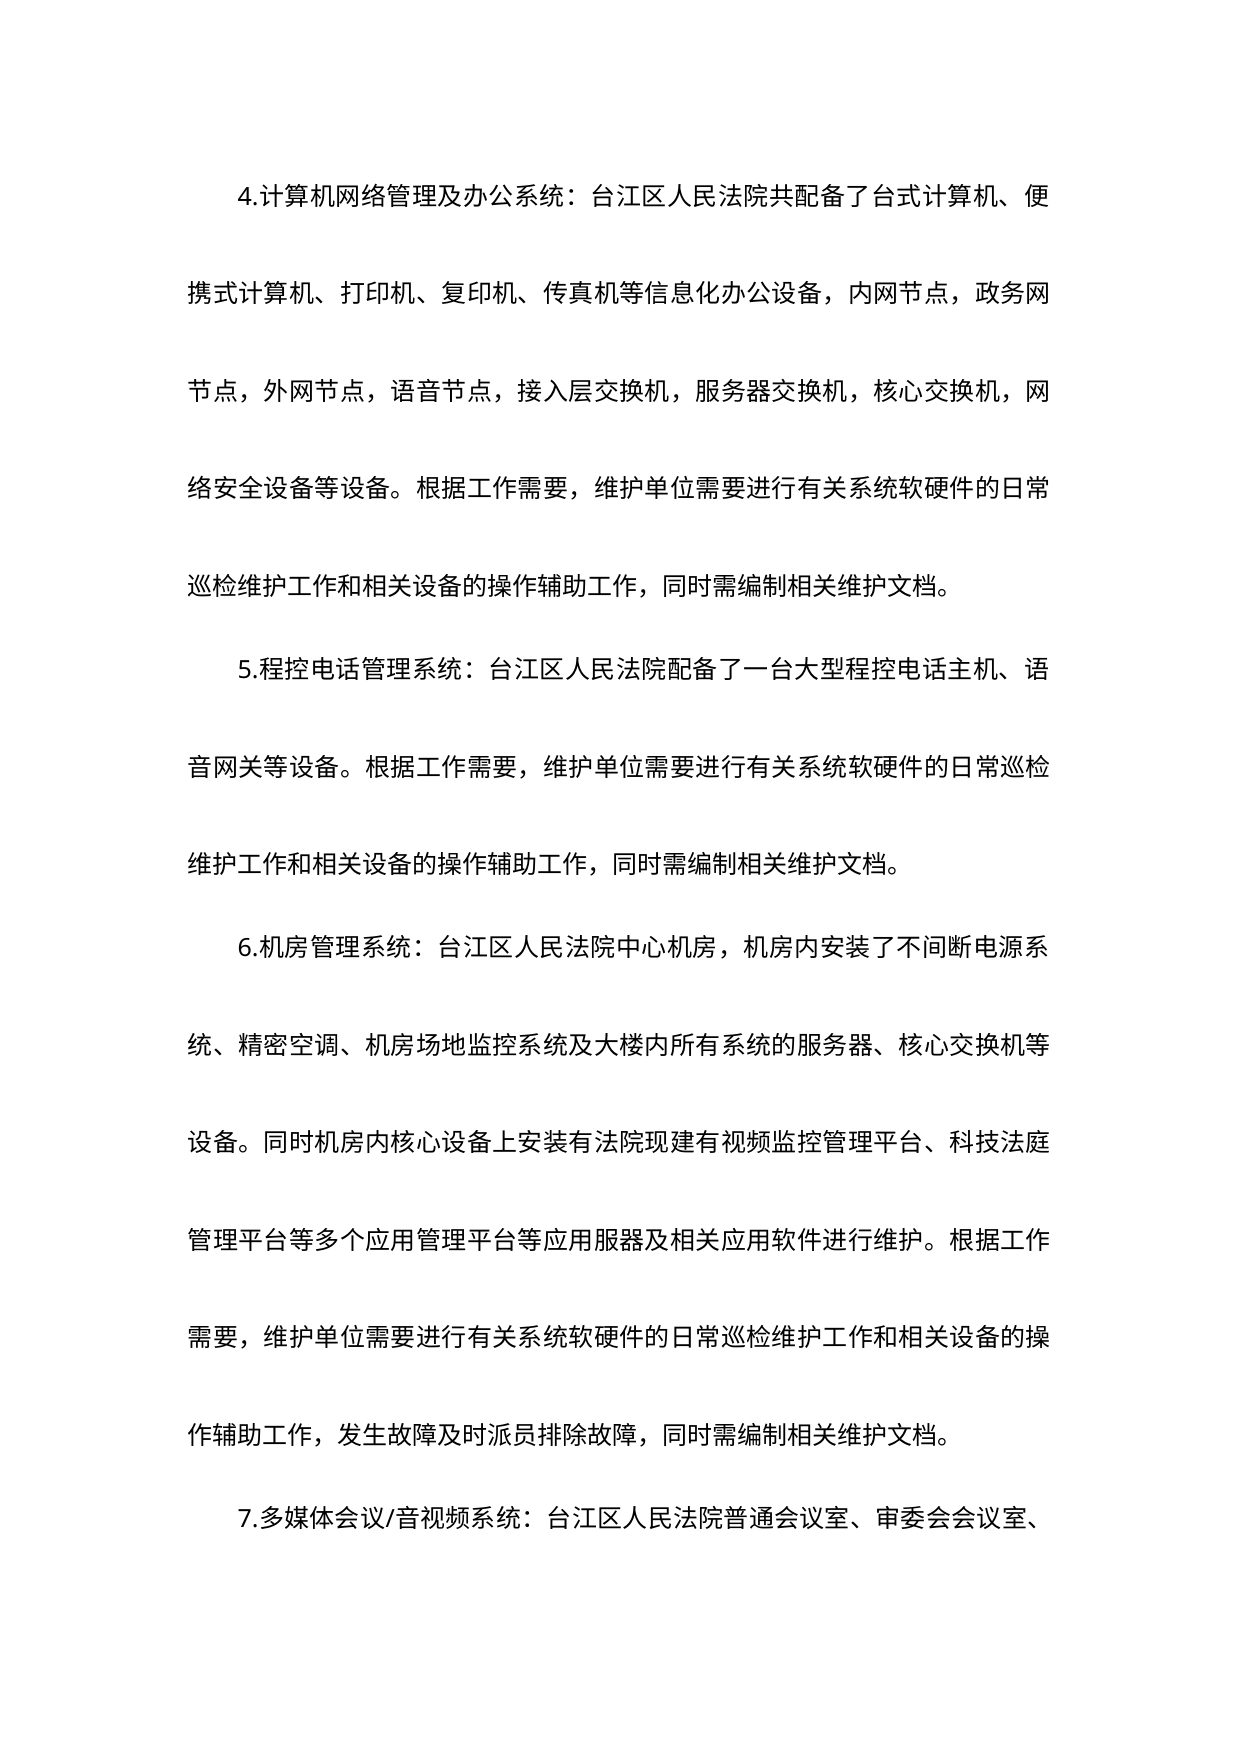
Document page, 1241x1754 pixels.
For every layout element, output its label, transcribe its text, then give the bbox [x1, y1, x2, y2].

list 5.程控电话管理系统：台江区人民法院配备了一台大型程控电话主机、语音网关等设备。根据工作需要，维护单位需要进行有关系统软硬件的日常巡检维护工作和相关设备的操作辅助工作，同时需编制相关维护文档。 [187, 635, 1053, 895]
list 6.机房管理系统：台江区人民法院中心机房，机房内安装了不间断电源系统、精密空调、机房场地监控系统及大楼内所有系统的服务器、核心交换机等设备。同时机房内核心设备上安装有法院现建有视频监控管理平台、科技法庭管理平台等多个应用管理平台等应用服器及相关应用软件进行维护。根据工作需要，维护单位需要进行有关系统软硬件的日常巡检维护工作和相关设备的操作辅助工作，发生故障及时派员排除故障，同时需编制相关维护文档。 [187, 913, 1053, 1466]
list 4.计算机网络管理及办公系统：台江区人民法院共配备了台式计算机、便携式计算机、打印机、复印机、传真机等信息化办公设备，内网节点，政务网节点，外网节点，语音节点，接入层交换机，服务器交换机，核心交换机，网络安全设备等设备。根据工作需要，维护单位需要进行有关系统软硬件的日常巡检维护工作和相关设备的操作辅助工作，同时需编制相关维护文档。 [187, 162, 1053, 617]
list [187, 1484, 1053, 1549]
